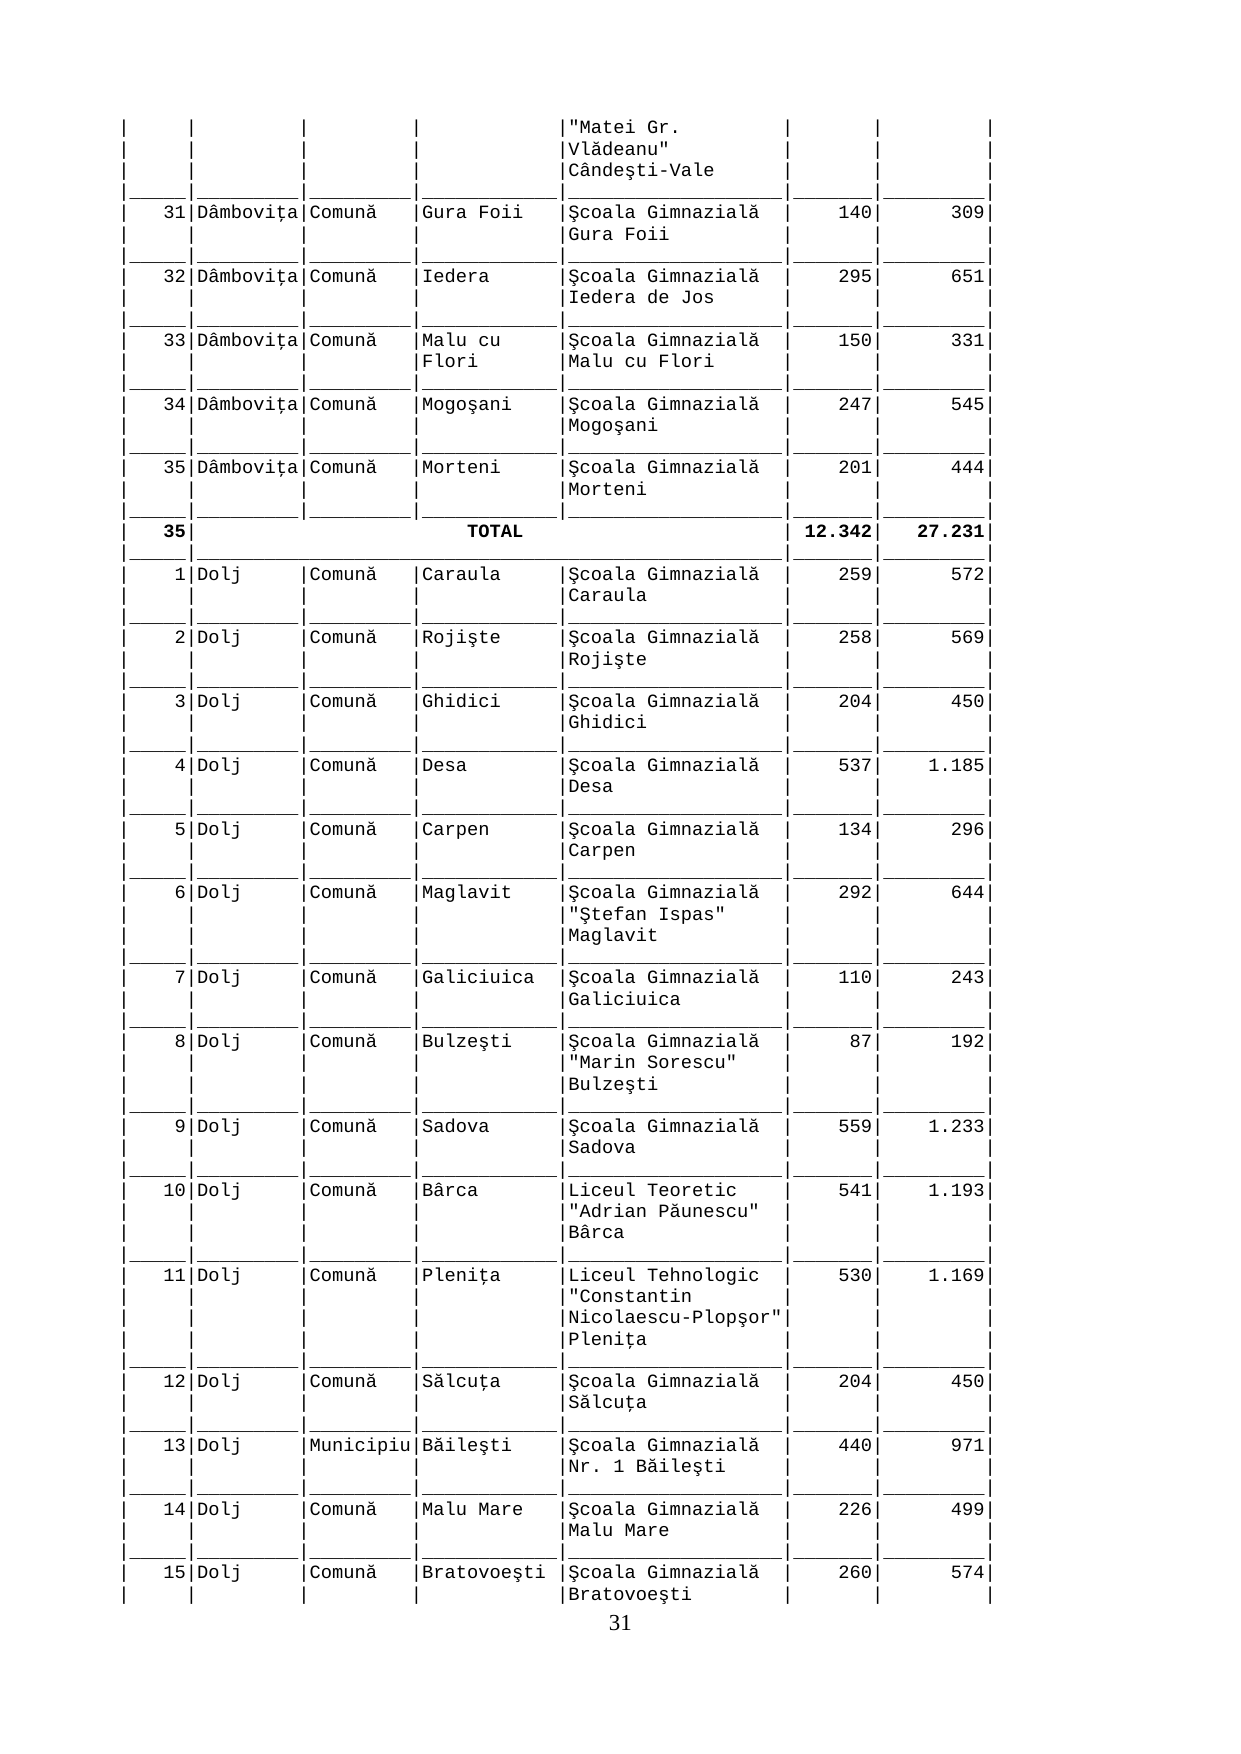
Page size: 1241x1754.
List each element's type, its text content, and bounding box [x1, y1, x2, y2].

text | | | | |Sălcuţa | | | [118, 1393, 1122, 1414]
text | | | | |Galiciuica | | | [118, 989, 1122, 1011]
text | | | | |Bulzeşti | | | [118, 1074, 1122, 1096]
text | 5|Dolj |Comună |Carpen |Şcoala Gimnazială | 134| 296| [118, 819, 1122, 841]
text | 1|Dolj |Comună |Caraula |Şcoala Gimnazială | 259| 572| [118, 564, 1122, 586]
text | 3|Dolj |Comună |Ghidici |Şcoala Gimnazială | 204| 450| [118, 692, 1122, 713]
text | | | | |"Marin Sorescu" | | | [118, 1053, 1122, 1074]
text | 35|Dâmboviţa|Comună |Morteni |Şcoala Gimnazială | 201| 444| [118, 458, 1122, 479]
text | | | | |Malu Mare | | | [118, 1521, 1122, 1542]
text | | | | |Vlădeanu" | | | [118, 139, 1122, 161]
text | | | |Flori |Malu cu Flori | | | [118, 352, 1122, 373]
text | | | | |Nr. 1 Băileşti | | | [118, 1457, 1122, 1478]
text | 4|Dolj |Comună |Desa |Şcoala Gimnazială | 537| 1.185| [118, 756, 1122, 777]
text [118, 182, 1122, 203]
text |_____|_________|_________|____________|___________________|_______|_________| [118, 607, 1122, 628]
text | | | | |"Matei Gr. | | | [118, 118, 1122, 139]
text | 13|Dolj |Municipiu|Băileşti |Şcoala Gimnazială | 440| 971| [118, 1436, 1122, 1457]
text |_____|____________________________________________________|_______|_________| [118, 543, 1122, 564]
text | | | | |Maglavit | | | [118, 926, 1122, 947]
text | 31|Dâmboviţa|Comună |Gura Foii |Şcoala Gimnazială | 140| 309| [118, 203, 1122, 224]
text | | | | |"Constantin | | | [118, 1287, 1122, 1308]
text | | | | |"Adrian Păunescu" | | | [118, 1202, 1122, 1223]
text | 11|Dolj |Comună |Pleniţa |Liceul Tehnologic | 530| 1.169| [118, 1266, 1122, 1287]
text |_____|_________|_________|____________|___________________|_______|_________| [118, 1351, 1122, 1372]
text | | | | |Ghidici | | | [118, 713, 1122, 734]
text |_____|_________|_________|____________|___________________|_______|_________| [118, 373, 1122, 394]
text |_____|_________|_________|____________|___________________|_______|_________| [118, 862, 1122, 883]
text | 12|Dolj |Comună |Sălcuţa |Şcoala Gimnazială | 204| 450| [118, 1372, 1122, 1393]
text | 33|Dâmboviţa|Comună |Malu cu |Şcoala Gimnazială | 150| 331| [118, 331, 1122, 352]
text |_____|_________|_________|____________|___________________|_______|_________| [118, 1011, 1122, 1032]
text |_____|_________|_________|____________|___________________|_______|_________| [118, 1096, 1122, 1117]
text | 32|Dâmboviţa|Comună |Iedera |Şcoala Gimnazială | 295| 651| [118, 267, 1122, 288]
text | | | | |Caraula | | | [118, 586, 1122, 607]
text |_____|_________|_________|____________|___________________|_______|_________| [118, 501, 1122, 522]
text | | | | |Bârca | | | [118, 1223, 1122, 1244]
text | | | | |Morteni | | | [118, 479, 1122, 501]
text |_____|_________|_________|____________|___________________|_______|_________| [118, 437, 1122, 458]
text | 35| TOTAL | 12.342| 27.231| [118, 522, 1122, 543]
text | 10|Dolj |Comună |Bârca |Liceul Teoretic | 541| 1.193| [118, 1181, 1122, 1202]
text | 9|Dolj |Comună |Sadova |Şcoala Gimnazială | 559| 1.233| [118, 1117, 1122, 1138]
text | | | | |Gura Foii | | | [118, 224, 1122, 246]
text | 34|Dâmboviţa|Comună |Mogoşani |Şcoala Gimnazială | 247| 545| [118, 394, 1122, 416]
text | 15|Dolj |Comună |Bratovoeşti |Şcoala Gimnazială | 260| 574| [118, 1563, 1122, 1584]
text |_____|_________|_________|____________|___________________|_______|_________| [118, 1159, 1122, 1181]
text |_____|_________|_________|____________|___________________|_______|_________| [118, 671, 1122, 692]
text | | | | |Desa | | | [118, 777, 1122, 798]
text | | | | |Pleniţa | | | [118, 1329, 1122, 1351]
text |_____|_________|_________|____________|___________________|_______|_________| [118, 947, 1122, 968]
text |_____|_________|_________|____________|___________________|_______|_________| [118, 309, 1122, 331]
text | | | | |Carpen | | | [118, 841, 1122, 862]
text |_____|_________|_________|____________|___________________|_______|_________| [118, 734, 1122, 756]
text | | | | |Nicolaescu-Plopşor"| | | [118, 1308, 1122, 1329]
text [118, 1542, 1122, 1563]
text |_____|_________|_________|____________|___________________|_______|_________| [118, 798, 1122, 819]
text | 14|Dolj |Comună |Malu Mare |Şcoala Gimnazială | 226| 499| [118, 1499, 1122, 1521]
text | | | | |Rojişte | | | [118, 649, 1122, 671]
text |_____|_________|_________|____________|___________________|_______|_________| [118, 1244, 1122, 1266]
text | 6|Dolj |Comună |Maglavit |Şcoala Gimnazială | 292| 644| [118, 883, 1122, 904]
text | | | | |Cândeşti-Vale | | | [118, 161, 1122, 182]
text | | | | |Bratovoeşti | | | [118, 1584, 1122, 1606]
text | 7|Dolj |Comună |Galiciuica |Şcoala Gimnazială | 110| 243| [118, 968, 1122, 989]
text |_____|_________|_________|____________|___________________|_______|_________| [118, 1414, 1122, 1436]
text | | | | |Iedera de Jos | | | [118, 288, 1122, 309]
text | | | | |Sadova | | | [118, 1138, 1122, 1159]
text | | | | |"Ştefan Ispas" | | | [118, 904, 1122, 926]
text |_____|_________|_________|____________|___________________|_______|_________| [118, 246, 1122, 267]
text | 8|Dolj |Comună |Bulzeşti |Şcoala Gimnazială | 87| 192| [118, 1032, 1122, 1053]
text | | | | |Mogoşani | | | [118, 416, 1122, 437]
text | 2|Dolj |Comună |Rojişte |Şcoala Gimnazială | 258| 569| [118, 628, 1122, 649]
text |_____|_________|_________|____________|___________________|_______|_________| [118, 1478, 1122, 1499]
